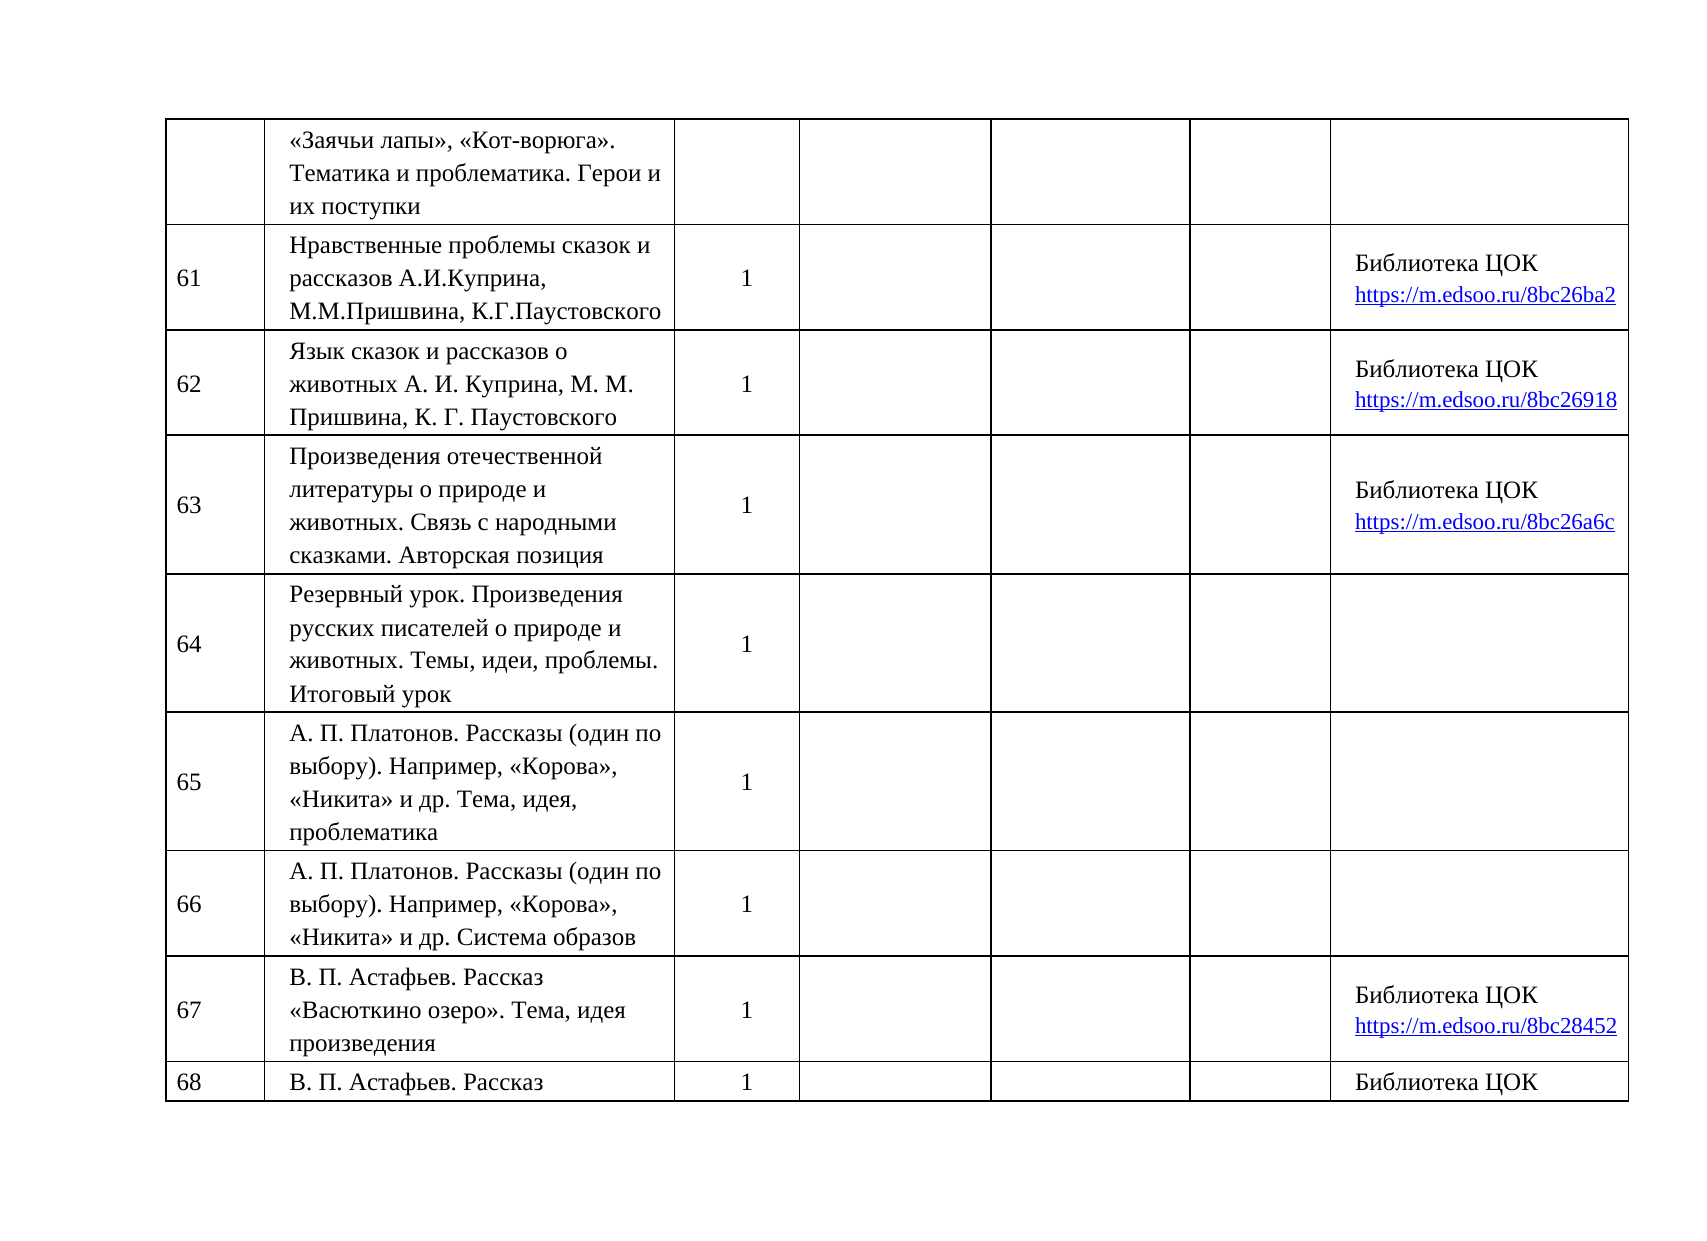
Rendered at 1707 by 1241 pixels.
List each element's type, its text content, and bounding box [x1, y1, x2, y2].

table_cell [1331, 1062, 1628, 1100]
table_cell Нравственные проблемы сказок и рассказов А.И.Куприна, М.М.Пришвина, К.Г.Паустовского [265, 225, 674, 329]
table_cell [265, 120, 674, 223]
table_cell 61 [167, 225, 264, 329]
table_cell [800, 120, 990, 223]
table_cell [1191, 436, 1330, 573]
table_cell [800, 436, 990, 573]
table_cell [800, 225, 990, 329]
table_cell 1 [675, 851, 799, 955]
table_cell [800, 1062, 990, 1100]
table_cell [1191, 713, 1330, 850]
table_cell Библиотека ЦОК https://m.edsoo.ru/8bc26ba2 [1331, 225, 1628, 329]
table_cell А. П. Платонов. Рассказы (один по выбору). Например, «Корова», «Никита» и др. Система образов [265, 851, 674, 955]
table_cell [992, 575, 1189, 711]
table_cell 1 [675, 120, 799, 223]
table_cell [1191, 225, 1330, 329]
table_cell [992, 957, 1189, 1061]
table_cell [992, 331, 1189, 434]
table_cell 63 [167, 436, 264, 573]
table_cell 65 [167, 713, 264, 850]
table_cell Резервный урок. Произведения русских писателей о природе и животных. Темы, идеи, проблемы. Итоговый урок [265, 575, 674, 711]
table_cell [1331, 713, 1628, 850]
table_cell 1 [675, 713, 799, 850]
table_cell [800, 331, 990, 434]
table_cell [1331, 120, 1628, 223]
table_cell [992, 713, 1189, 850]
table_cell Библиотека ЦОК https://m.edsoo.ru/8bc28452 [1331, 957, 1628, 1061]
table_cell [800, 957, 990, 1061]
table_cell [1331, 851, 1628, 955]
table_cell [992, 436, 1189, 573]
table_cell [1191, 331, 1330, 434]
table_cell [800, 575, 990, 711]
table_cell [800, 713, 990, 850]
table_cell 62 [167, 331, 264, 434]
table_cell 1 [675, 225, 799, 329]
table_cell Произведения отечественной литературы о природе и животных. Связь с народными сказками. Авторская позиция [265, 436, 674, 573]
table_cell 68 [167, 1062, 264, 1100]
table_cell [1191, 575, 1330, 711]
table_cell 1 [675, 957, 799, 1061]
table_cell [265, 1062, 674, 1100]
table_cell [1191, 120, 1330, 223]
table_cell В. П. Астафьев. Рассказ «Васюткино озеро». Тема, идея произведения [265, 957, 674, 1061]
table_cell [1191, 1062, 1330, 1100]
table_cell 1 [675, 1062, 799, 1100]
table_cell Библиотека ЦОК https://m.edsoo.ru/8bc26918 [1331, 331, 1628, 434]
table_cell 66 [167, 851, 264, 955]
table_cell Библиотека ЦОК https://m.edsoo.ru/8bc26a6c [1331, 436, 1628, 573]
table_cell 1 [675, 331, 799, 434]
table_cell [992, 120, 1189, 223]
table_cell [1191, 957, 1330, 1061]
table_cell [1331, 575, 1628, 711]
table_cell А. П. Платонов. Рассказы (один по выбору). Например, «Корова», «Никита» и др. Тема, идея, проблематика [265, 713, 674, 850]
table_cell 1 [675, 575, 799, 711]
table_cell [992, 225, 1189, 329]
table_cell [800, 851, 990, 955]
table_cell 1 [675, 436, 799, 573]
table_cell 67 [167, 957, 264, 1061]
table_cell [1191, 851, 1330, 955]
table_cell [992, 851, 1189, 955]
table_cell [992, 1062, 1189, 1100]
table_cell Язык сказок и рассказов о животных А. И. Куприна, М. М. Пришвина, К. Г. Паустовского [265, 331, 674, 434]
table_cell 64 [167, 575, 264, 711]
table_cell 60 [167, 120, 264, 223]
